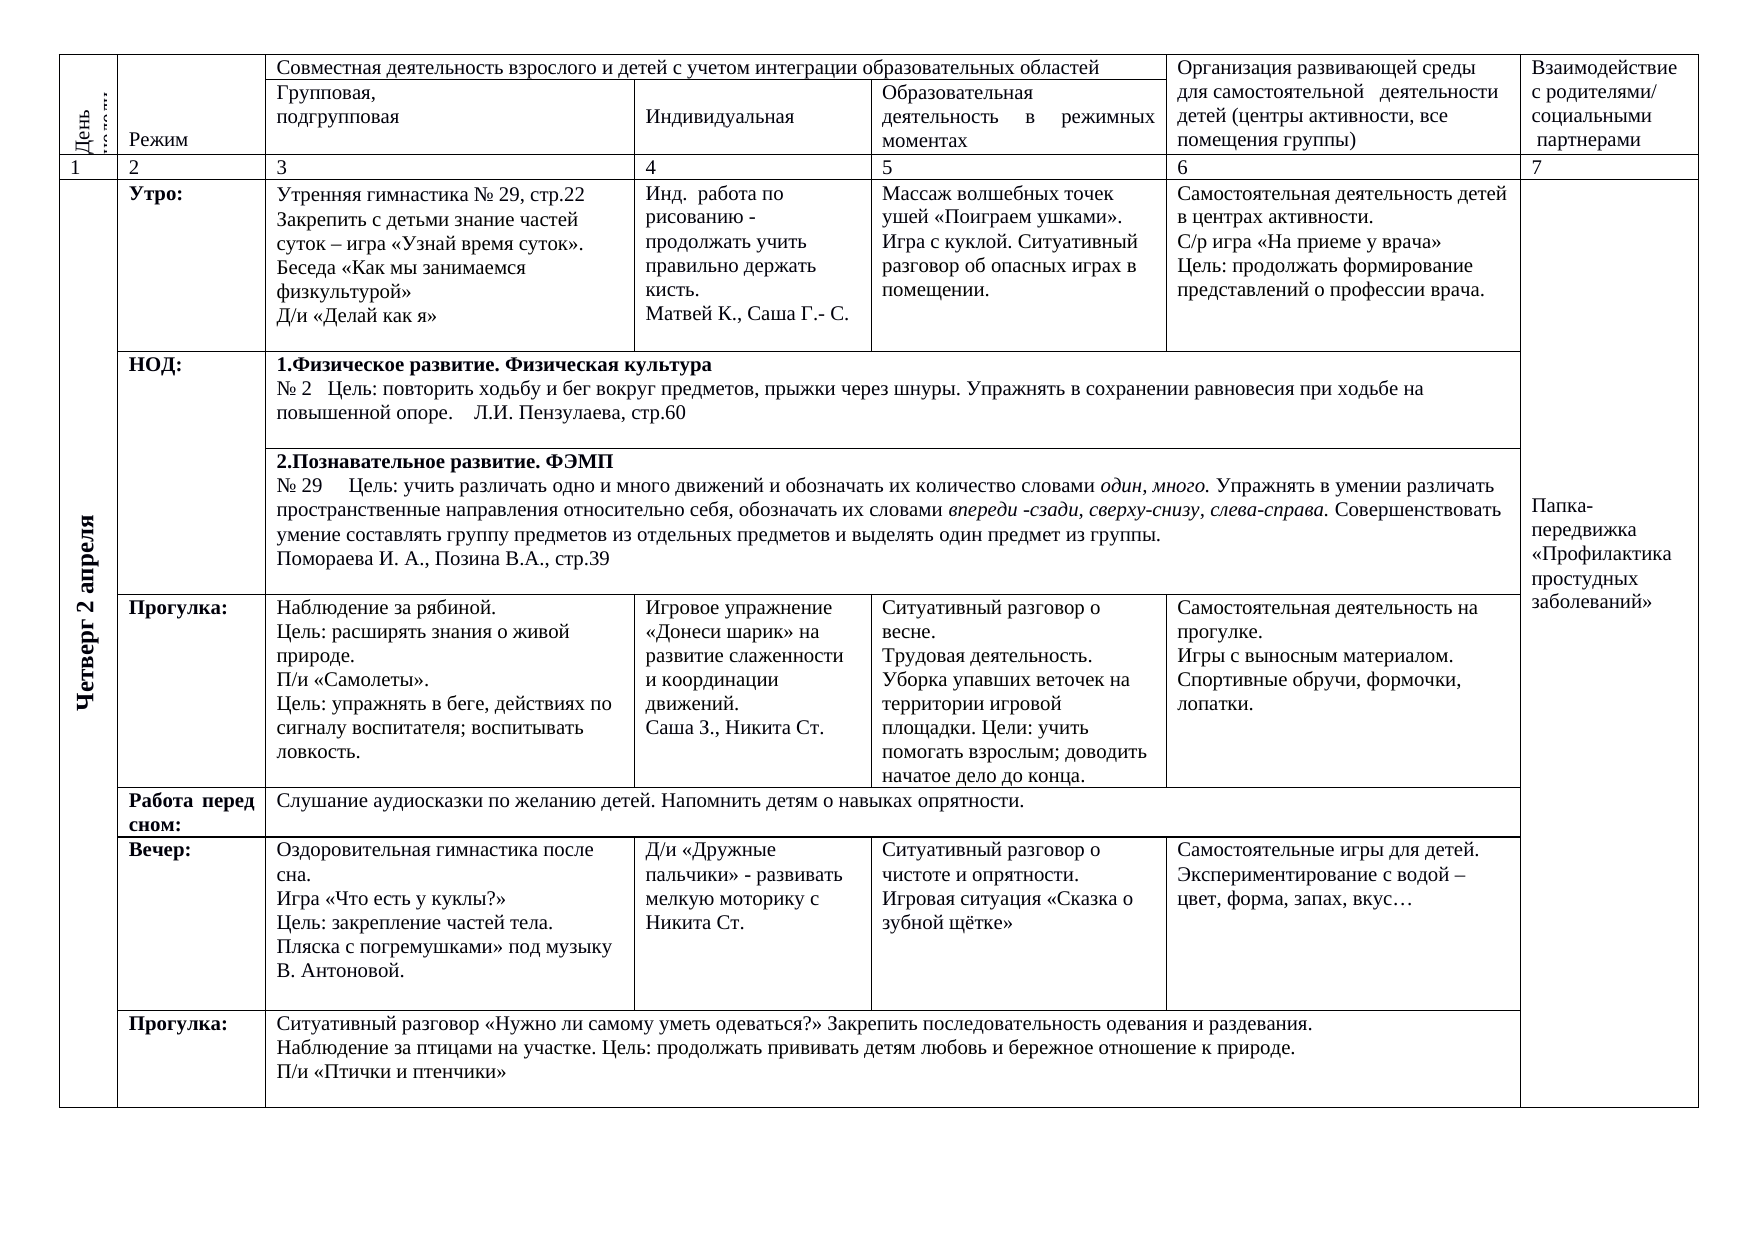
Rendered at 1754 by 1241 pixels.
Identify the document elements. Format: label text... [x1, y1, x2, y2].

table_cell Инд. работа по рисованию - продолжать учить правильно держать кисть. Матвей К., Саша Г.- С. [635, 180, 871, 351]
table_cell 3 [266, 155, 634, 179]
table_cell Вечер: [118, 838, 265, 1010]
table_cell Работа перед сном: [118, 788, 265, 836]
table_cell Самостоятельная деятельность детей в центрах активности. С/р игра «На приеме у врача» Цель: продолжать формирование представлений о профессии врача. [1167, 180, 1520, 351]
table_cell 2.Познавательное развитие. ФЭМП № 29 Цель: учить различать одно и много движений и обозначать их количество словами один, много. Упражнять в умении различать пространственные направления относительно себя, обозначать их словами впереди -сзади, сверху-снизу, слева-справа. Совершенствовать умение составлять группу предметов из отдельных предметов и выделять один предмет из группы. Помораева И. А., Позина В.А., стр.39 [266, 449, 1520, 594]
table_cell Д/и «Дружные пальчики» - развивать мелкую моторику с Никита Ст. [635, 838, 871, 1010]
table_cell Групповая, подгрупповая [266, 80, 634, 154]
table_cell 1 [60, 155, 117, 179]
table_cell Четверг 2 апреля [60, 180, 117, 1107]
table_cell 7 [1521, 155, 1698, 179]
table_cell Наблюдение за рябиной. Цель: расширять знания о живой природе. П/и «Самолеты». Цель: упражнять в беге, действиях по сигналу воспитателя; воспитывать ловкость. [266, 595, 634, 787]
table_cell Папка-передвижка «Профилактика простудных заболеваний» [1521, 180, 1698, 1107]
table_header Совместная деятельность взрослого и детей с учетом интеграции образовательных областей [266, 55, 1166, 79]
table_cell 4 [635, 155, 871, 179]
table_cell Массаж волшебных точек ушей «Поиграем ушками». Игра с куклой. Ситуативный разговор об опасных играх в помещении. [872, 180, 1166, 351]
table_cell Оздоровительная гимнастика после сна. Игра «Что есть у куклы?» Цель: закрепление частей тела. Пляска с погремушками» под музыку В. Антоновой. [266, 838, 634, 1010]
table_cell Ситуативный разговор о чистоте и опрятности. Игровая ситуация «Сказка о зубной щётке» [872, 838, 1166, 1010]
table_cell Прогулка: [118, 1011, 265, 1107]
table_cell Утро: [118, 180, 265, 351]
table_cell Самостоятельная деятельность на прогулке. Игры с выносным материалом. Спортивные обручи, формочки, лопатки. [1167, 595, 1520, 787]
table_cell Ситуативный разговор «Нужно ли самому уметь одеваться?» Закрепить последовательность одевания и раздевания. Наблюдение за птицами на участке. Цель: продолжать прививать детям любовь и бережное отношение к природе. П/и «Птички и птенчики» [266, 1011, 1520, 1107]
table_cell НОД: [118, 352, 265, 594]
table_cell Прогулка: [118, 595, 265, 787]
table_cell Самостоятельные игры для детей. Экспериментирование с водой – цвет, форма, запах, вкус… [1167, 838, 1520, 1010]
table_cell Образовательная деятельность в режимных моментах [872, 80, 1166, 154]
table_cell 2 [118, 155, 265, 179]
table_cell Утренняя гимнастика № 29, стр.22 Закрепить с детьми знание частей суток – игра «Узнай время суток». Беседа «Как мы занимаемся физкультурой» Д/и «Делай как я» [266, 180, 634, 351]
table_cell 6 [1167, 155, 1520, 179]
table_header Взаимодействие с родителями/ социальными партнерами [1521, 55, 1698, 154]
table_cell Ситуативный разговор о весне. Трудовая деятельность. Уборка упавших веточек на территории игровой площадки. Цели: учить помогать взрослым; доводить начатое дело до конца. [872, 595, 1166, 787]
table_header Организация развивающей среды для самостоятельной деятельности детей (центры активности, все помещения группы) [1167, 55, 1520, 154]
table_cell 1.Физическое развитие. Физическая культура № 2 Цель: повторить ходьбу и бег вокруг предметов, прыжки через шнуры. Упражнять в сохранении равновесия при ходьбе на повышенной опоре. Л.И. Пензулаева, стр.60 [266, 352, 1520, 448]
table_cell 5 [872, 155, 1166, 179]
table_cell Индивидуальная [635, 80, 871, 154]
table_cell Игровое упражнение «Донеси шарик» на развитие слаженности и координации движений. Саша З., Никита Ст. [635, 595, 871, 787]
table_cell Слушание аудиосказки по желанию детей. Напомнить детям о навыках опрятности. [266, 788, 1520, 836]
table_header Режим [118, 55, 265, 154]
table_header День недели [60, 55, 117, 154]
